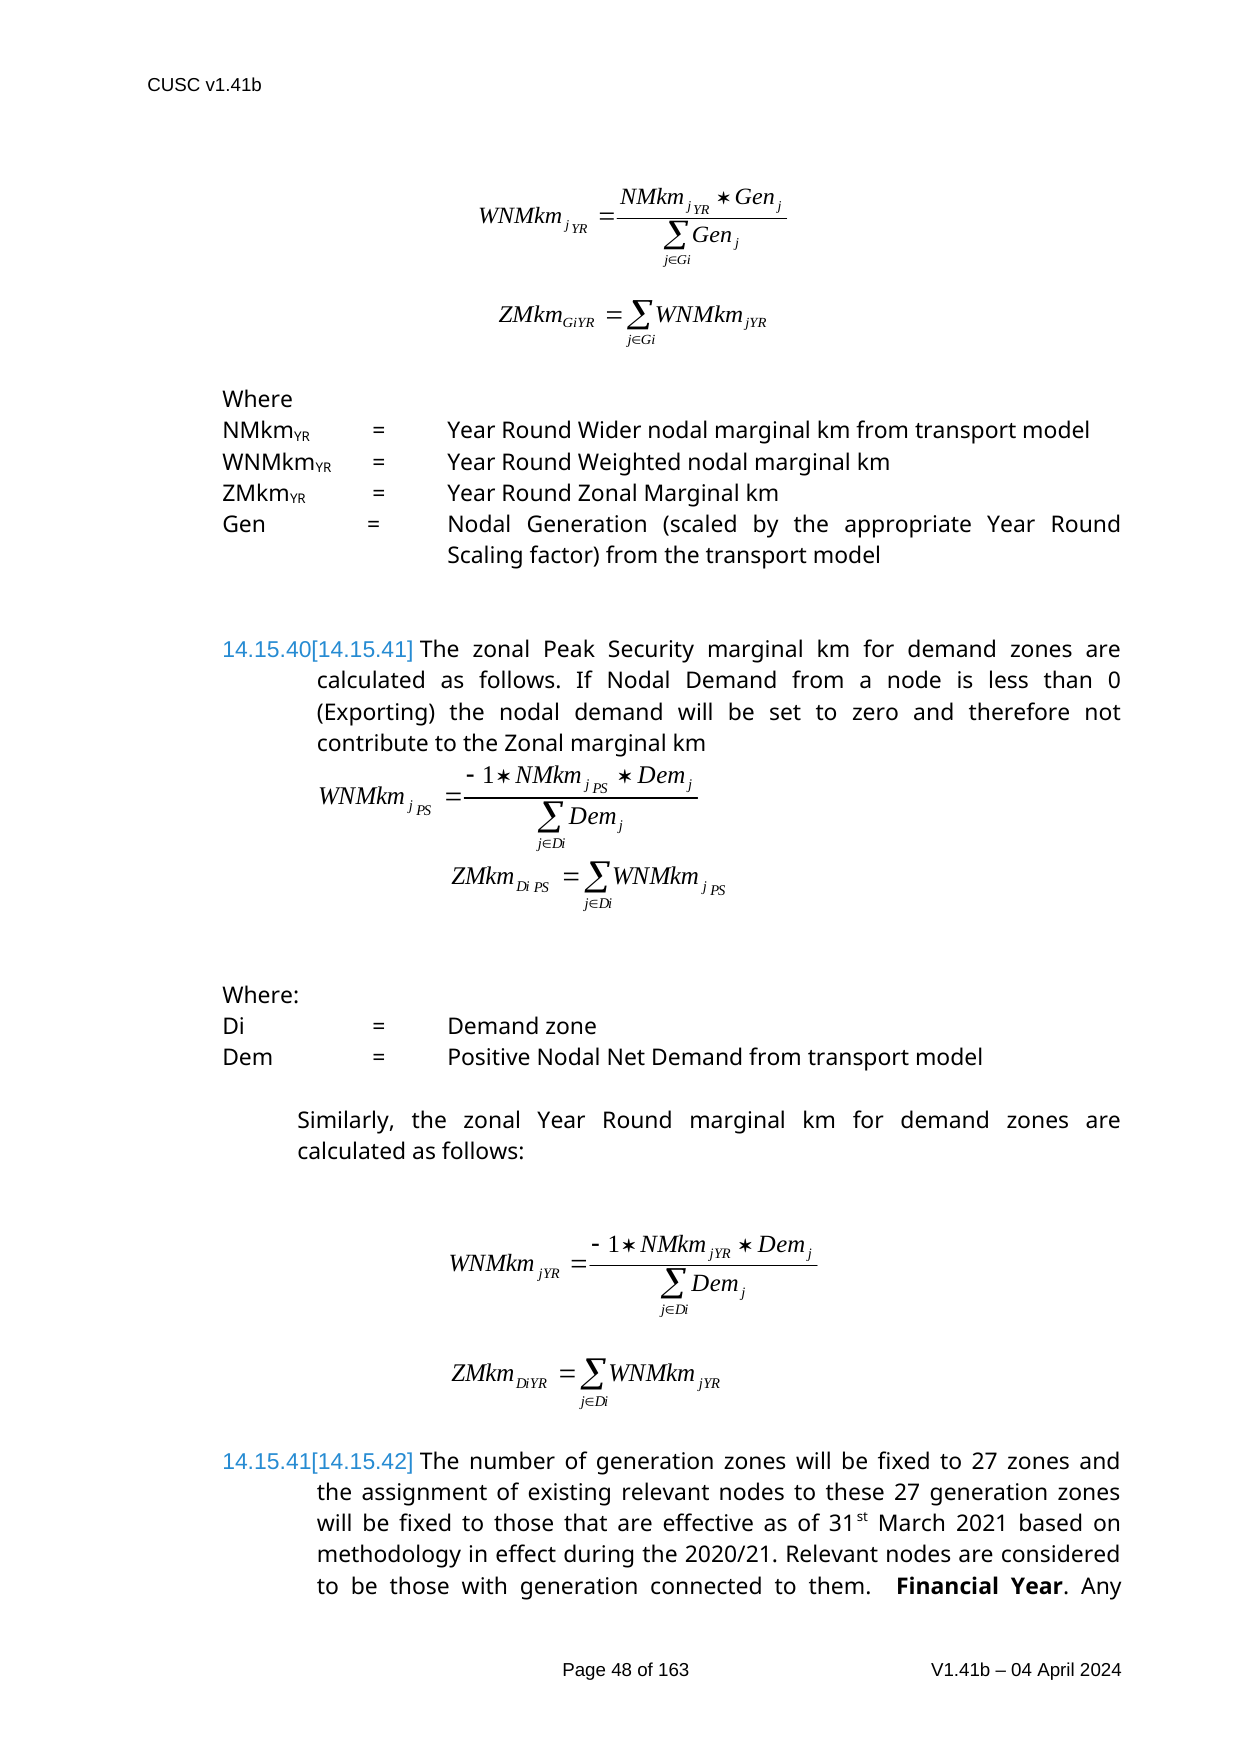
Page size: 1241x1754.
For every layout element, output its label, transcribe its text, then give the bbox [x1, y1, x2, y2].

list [222, 1445, 1121, 1601]
text NMkmYR = Year Round Wider nodal marginal km from transport model [222, 414, 1121, 445]
text Where: [147, 979, 1121, 1010]
text Where [147, 383, 1121, 414]
text Dem = Positive Nodal Net Demand from transport model [147, 1041, 1121, 1072]
text Gen = Nodal Generation (scaled by the appropriate Year Round Scaling factor) from the transport model [222, 508, 1121, 570]
list The zonal Peak Security marginal km for demand zones are calculated as follows. If Nodal Demand from a node is less than 0 (Exporting) the nodal demand will be set to zero and therefore not contribute to the Zonal marginal km [222, 633, 1121, 758]
text WNMkmYR = Year Round Weighted nodal marginal km [147, 445, 1121, 477]
text ZMkmYR = Year Round Zonal Marginal km [147, 477, 1121, 508]
text Similarly, the zonal Year Round marginal km for demand zones are calculated as follows: [297, 1104, 1121, 1166]
text Di = Demand zone [147, 1010, 1121, 1041]
